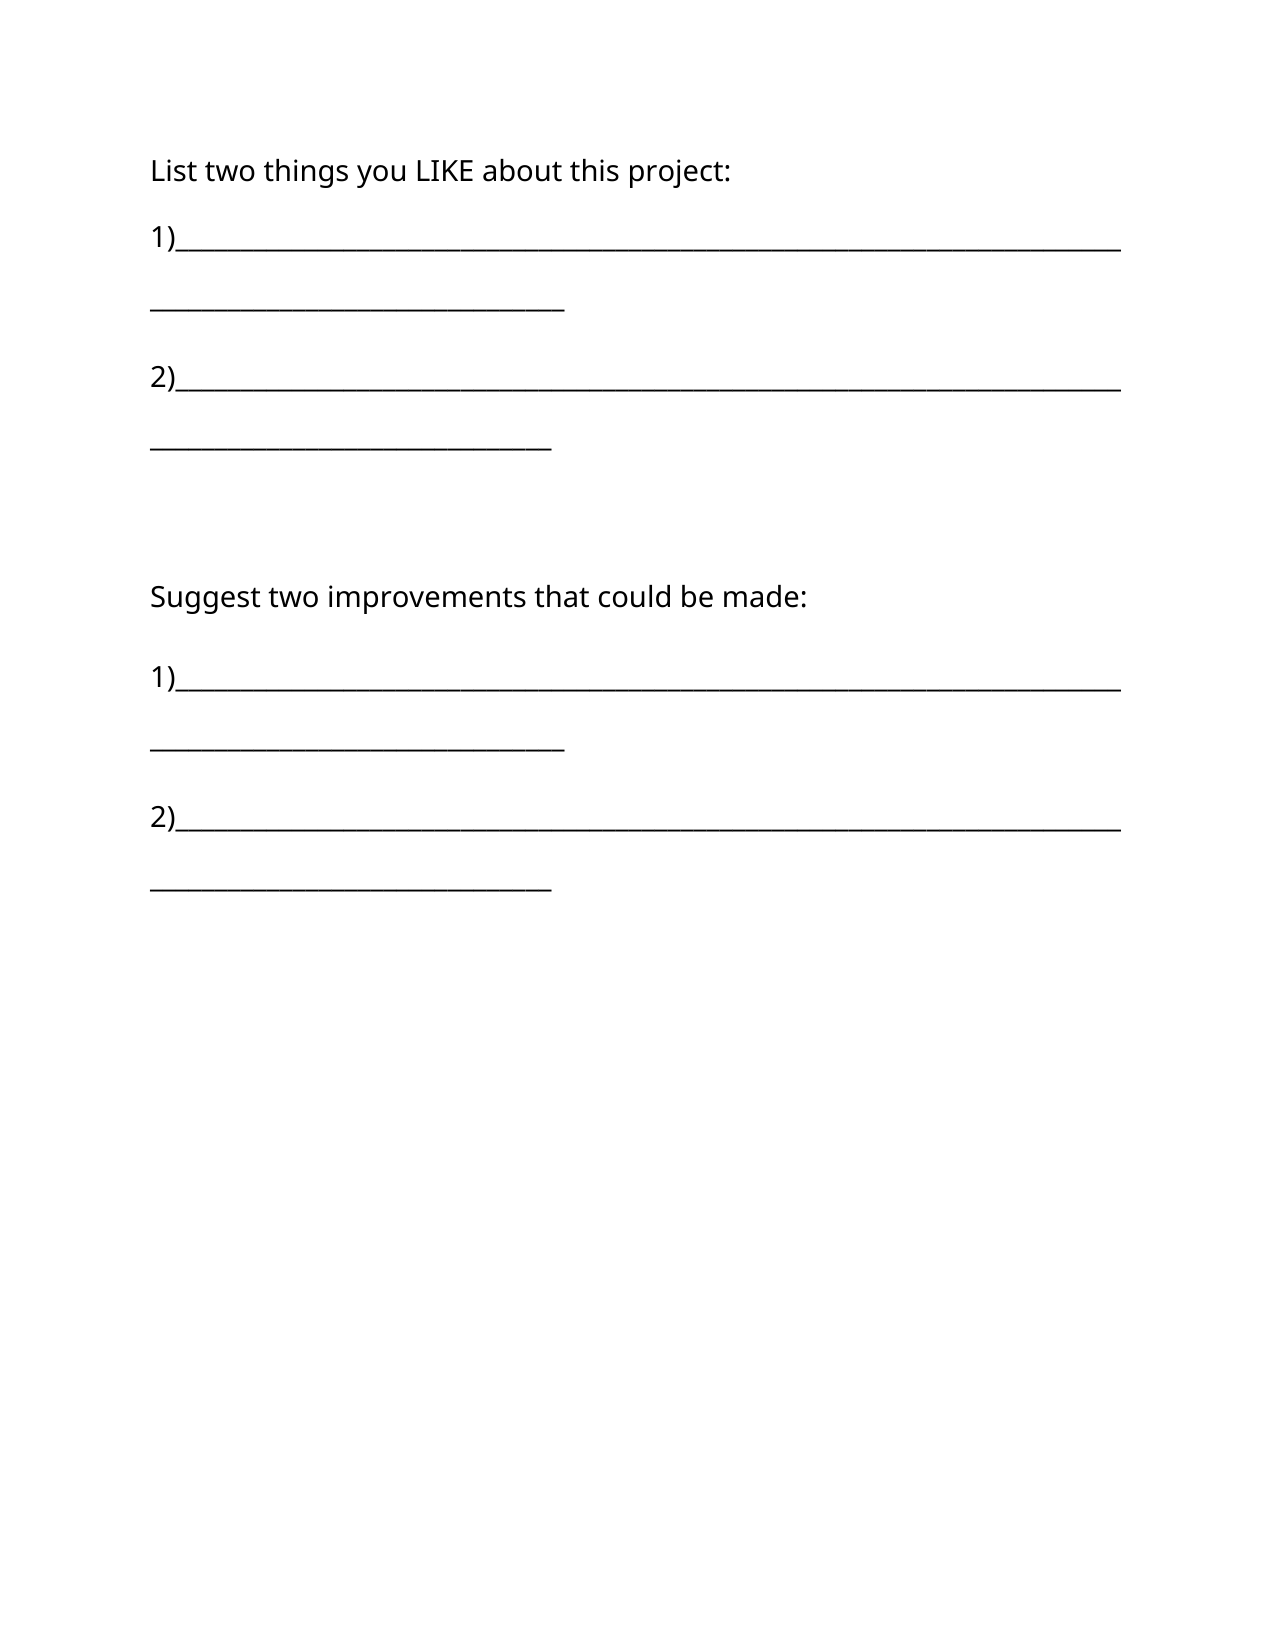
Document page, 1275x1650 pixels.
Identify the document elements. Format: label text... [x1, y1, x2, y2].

text Suggest two improvements that could be made: [150, 576, 1125, 616]
text List two things you LIKE about this project: [150, 150, 1125, 190]
text 2)________________________________________________________________________________________________________ [150, 356, 1125, 455]
text 1)_________________________________________________________________________________________________________ [150, 657, 1125, 756]
text 2)________________________________________________________________________________________________________ [150, 796, 1125, 896]
text 1)_________________________________________________________________________________________________________ [150, 216, 1125, 316]
